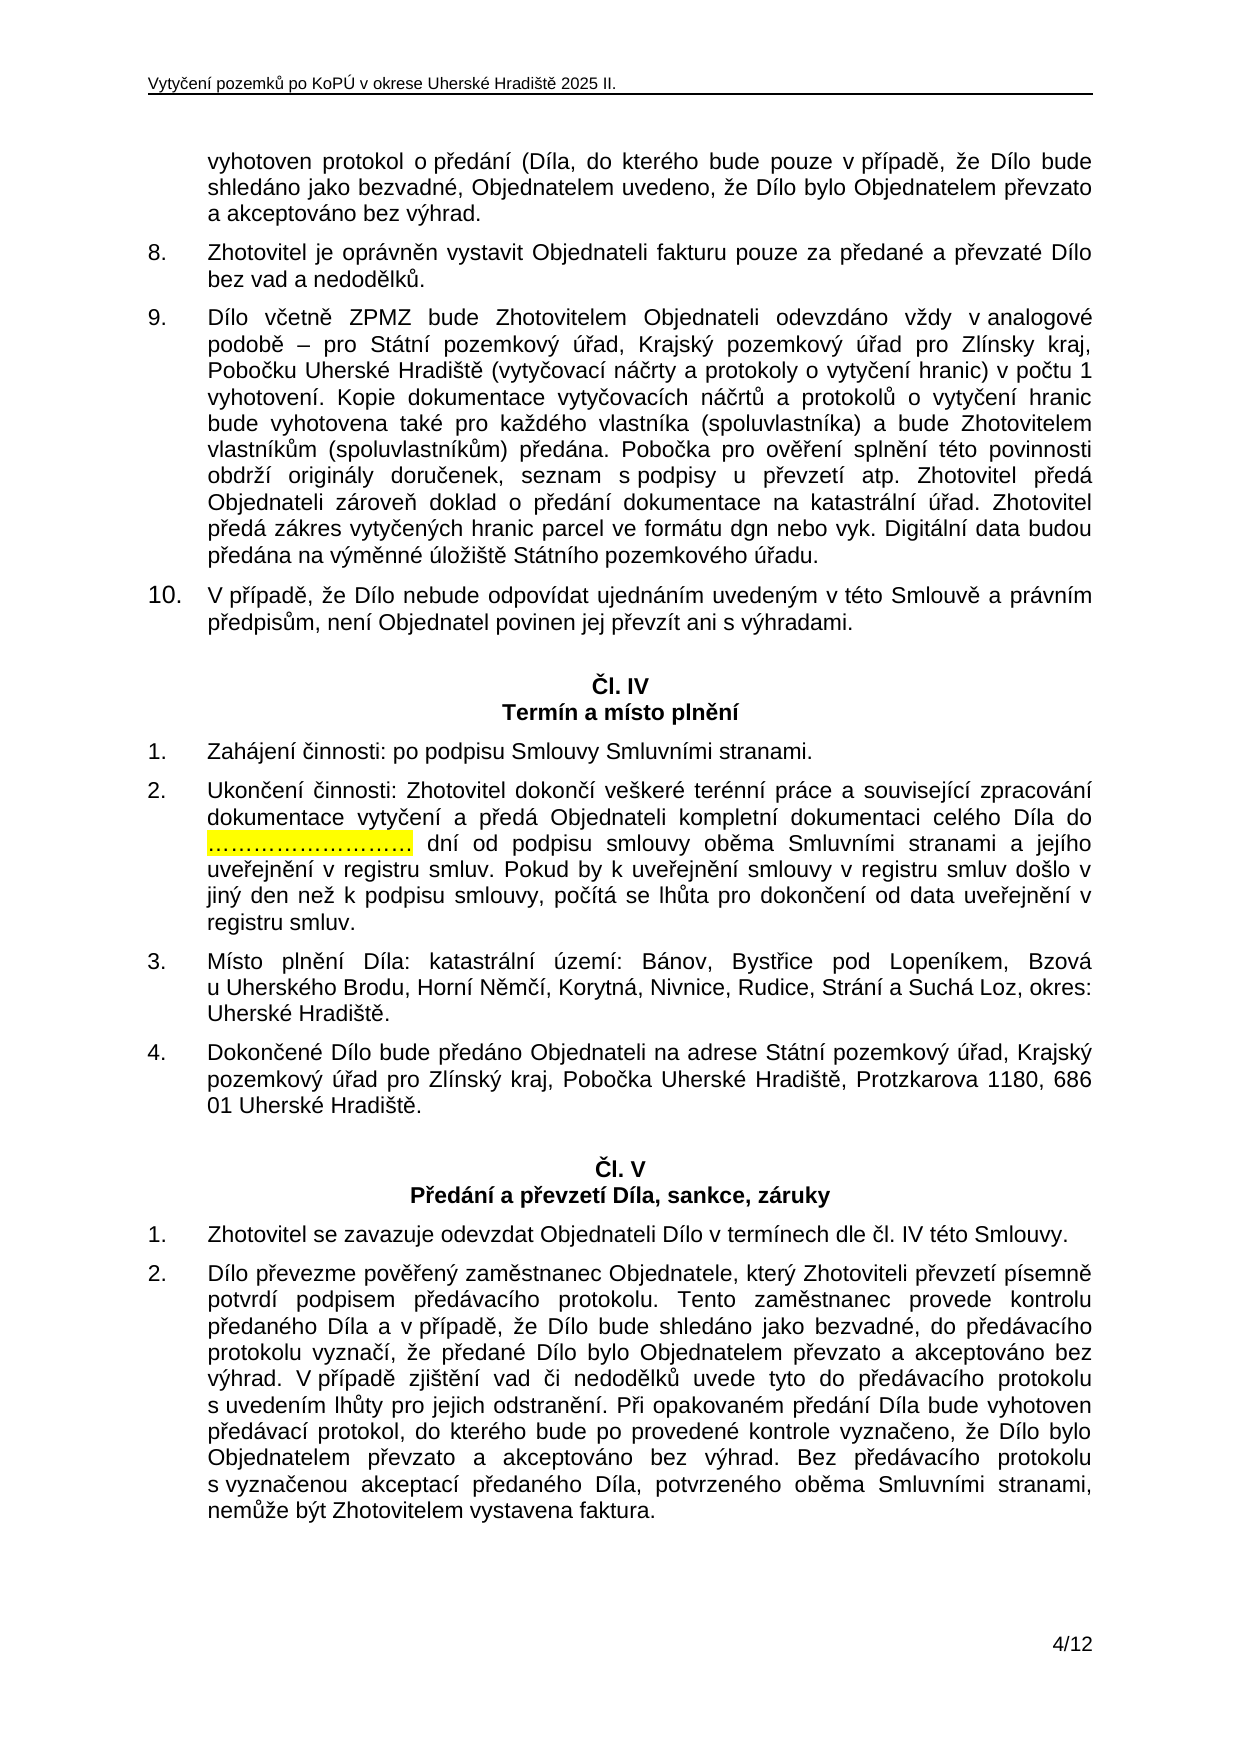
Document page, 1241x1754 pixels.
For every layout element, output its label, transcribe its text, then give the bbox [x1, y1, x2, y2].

list Zhotovitel je oprávněn vystavit Objednateli fakturu pouze za předané a převzaté Dílo bez vad a nedodělků. [148, 239, 1093, 292]
list Dílo převezme pověřený zaměstnanec Objednatele, který Zhotoviteli převzetí písemně potvrdí podpisem předávacího protokolu. Tento zaměstnanec provede kontrolu předaného Díla a v případě, že Dílo bude shledáno jako bezvadné, do předávacího protokolu vyznačí, že předané Dílo bylo Objednatelem převzato a akceptováno bez výhrad. V případě zjištění vad či nedodělků uvede tyto do předávacího protokolu s uvedením lhůty pro jejich odstranění. Při opakovaném předání Díla bude vyhotoven předávací protokol, do kterého bude po provedené kontrole vyznačeno, že Dílo bylo Objednatelem převzato a akceptováno bez výhrad. Bez předávacího protokolu s vyznačenou akceptací předaného Díla, potvrzeného oběma Smluvními stranami, nemůže být Zhotovitelem vystavena faktura. [148, 1260, 1093, 1523]
list V případě, že Dílo nebude odpovídat ujednáním uvedeným v této Smlouvě a právním předpisům, není Objednatel povinen jej převzít ani s výhradami. [148, 580, 1093, 636]
subtitle Předání a převzetí Díla, sankce, záruky [148, 1182, 1093, 1208]
list Dílo včetně ZPMZ bude Zhotovitelem Objednateli odevzdáno vždy v analogové podobě – pro Státní pozemkový úřad, Krajský pozemkový úřad pro Zlínsky kraj, Pobočku Uherské Hradiště (vytyčovací náčrty a protokoly o vytyčení hranic) v počtu 1 vyhotovení. Kopie dokumentace vytyčovacích náčrtů a protokolů o vytyčení hranic bude vyhotovena také pro každého vlastníka (spoluvlastníka) a bude Zhotovitelem vlastníkům (spoluvlastníkům) předána. Pobočka pro ověření splnění této povinnosti obdrží originály doručenek, seznam s podpisy u převzetí atp. Zhotovitel předá Objednateli zároveň doklad o předání dokumentace na katastrální úřad. Zhotovitel předá zákres vytyčených hranic parcel ve formátu dgn nebo vyk. Digitální data budou předána na výměnné úložiště Státního pozemkového úřadu. [148, 304, 1093, 568]
list Zahájení činnosti: po podpisu Smlouvy Smluvními stranami. [148, 738, 1093, 764]
subtitle Termín a místo plnění [148, 699, 1093, 726]
subtitle Čl. V [148, 1156, 1093, 1182]
list Zhotovitel se zavazuje odevzdat Objednateli Dílo v termínech dle čl. IV této Smlouvy. [148, 1221, 1093, 1247]
list Ukončení činnosti: Zhotovitel dokončí veškeré terénní práce a související zpracování dokumentace vytyčení a předá Objednateli kompletní dokumentaci celého Díla do ……………………… dní od podpisu smlouvy oběma Smluvními stranami a jejího uveřejnění v registru smluv. Pokud by k uveřejnění smlouvy v registru smluv došlo v jiný den než k podpisu smlouvy, počítá se lhůta pro dokončení od data uveřejnění v registru smluv. [147, 777, 1093, 935]
list Dokončené Dílo bude předáno Objednateli na adrese Státní pozemkový úřad, Krajský pozemkový úřad pro Zlínský kraj, Pobočka Uherské Hradiště, Protzkarova 1180, 686 01 Uherské Hradiště. [147, 1039, 1093, 1118]
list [148, 148, 1093, 227]
subtitle Čl. IV [148, 673, 1093, 699]
list Místo plnění Díla: katastrální území: Bánov, Bystřice pod Lopeníkem, Bzová u Uherského Brodu, Horní Němčí, Korytná, Nivnice, Rudice, Strání a Suchá Loz, okres: Uherské Hradiště. [147, 948, 1093, 1027]
